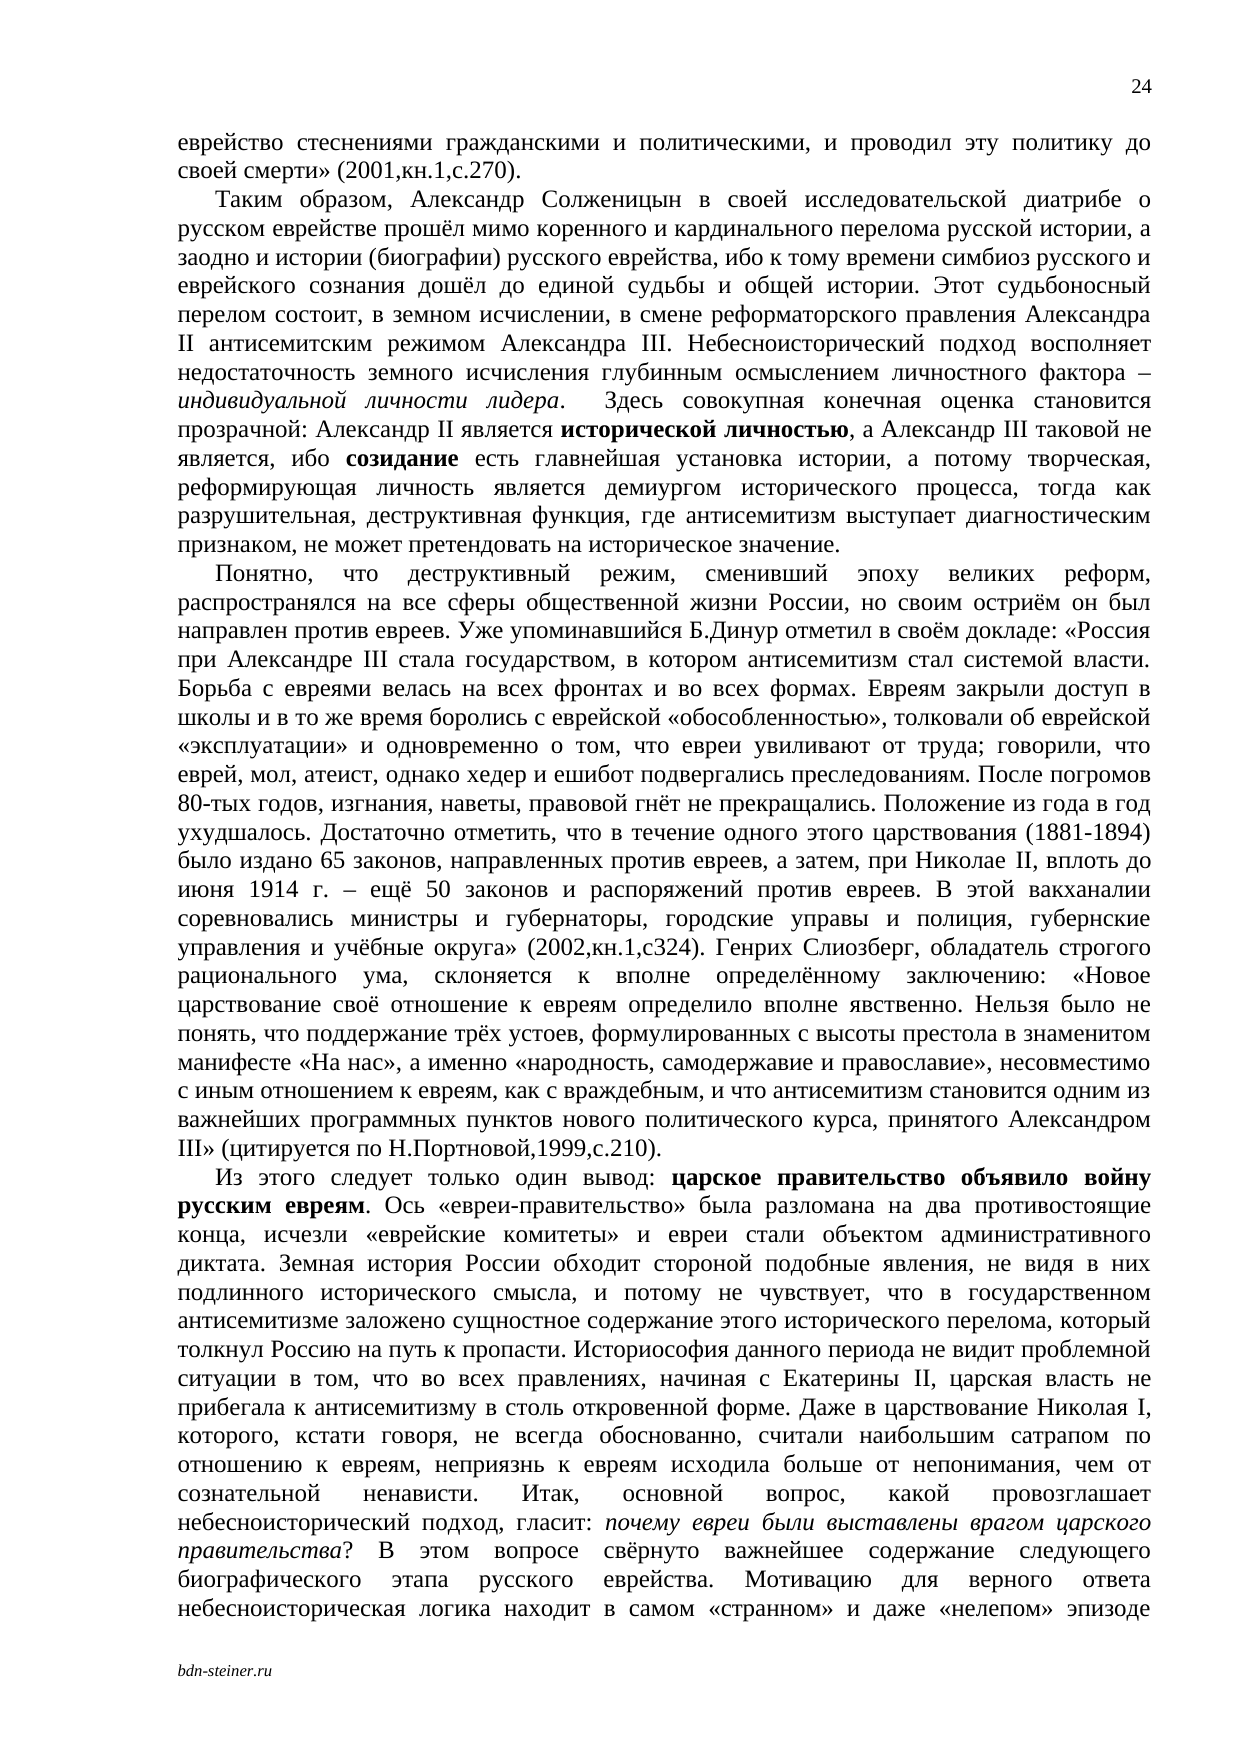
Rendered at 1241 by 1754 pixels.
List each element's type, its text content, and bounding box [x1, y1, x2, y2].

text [177, 1162, 1152, 1622]
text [177, 127, 1152, 184]
text Таким образом, Александр Солженицын в своей исследовательской диатрибе о русском еврействе прошёл мимо коренного и кардинального перелома русской истории, а заодно и истории (биографии) русского еврейства, ибо к тому времени симбиоз русского и еврейского сознания дошёл до единой судьбы и общей истории. Этот судьбоносный перелом состоит, в земном исчислении, в смене реформаторского правления Александра II антисемитским режимом Александра III. Небесноисторический подход восполняет недостаточность земного исчисления глубинным осмыслением личностного фактора – индивидуальной личности лидера. Здесь совокупная конечная оценка становится прозрачной: Александр II является исторической личностью, а Александр III таковой не является, ибо созидание есть главнейшая установка истории, а потому творческая, реформирующая личность является демиургом исторического процесса, тогда как разрушительная, деструктивная функция, где антисемитизм выступает диагностическим признаком, не может претендовать на историческое значение. [177, 184, 1152, 558]
text Понятно, что деструктивный режим, сменивший эпоху великих реформ, распространялся на все сферы общественной жизни России, но своим остриём он был направлен против евреев. Уже упоминавшийся Б.Динур отметил в своём докладе: «Россия при Александре III стала государством, в котором антисемитизм стал системой власти. Борьба с евреями велась на всех фронтах и во всех формах. Евреям закрыли доступ в школы и в то же время боролись с еврейской «обособленностью», толковали об еврейской «эксплуатации» и одновременно о том, что евреи увиливают от труда; говорили, что еврей, мол, атеист, однако хедер и ешибот подвергались преследованиям. После погромов 80-тых годов, изгнания, наветы, правовой гнёт не прекращались. Положение из года в год ухудшалось. Достаточно отметить, что в течение одного этого царствования (1881-1894) было издано 65 законов, направленных против евреев, а затем, при Николае II, вплоть до июня 1914 г. – ещё 50 законов и распоряжений против евреев. В этой вакханалии соревновались министры и губернаторы, городские управы и полиция, губернские управления и учёбные округа» (2002,кн.1,с324). Генрих Слиозберг, обладатель строгого рационального ума, склоняется к вполне определённому заключению: «Новое царствование своё отношение к евреям определило вполне явственно. Нельзя было не понять, что поддержание трёх устоев, формулированных с высоты престола в знаменитом манифесте «На нас», а именно «народность, самодержавие и православие», несовместимо с иным отношением к евреям, как с враждебным, и что антисемитизм становится одним из важнейших программных пунктов нового политического курса, принятого Александром III» (цитируется по Н.Портновой,1999,с.210). [177, 558, 1152, 1162]
